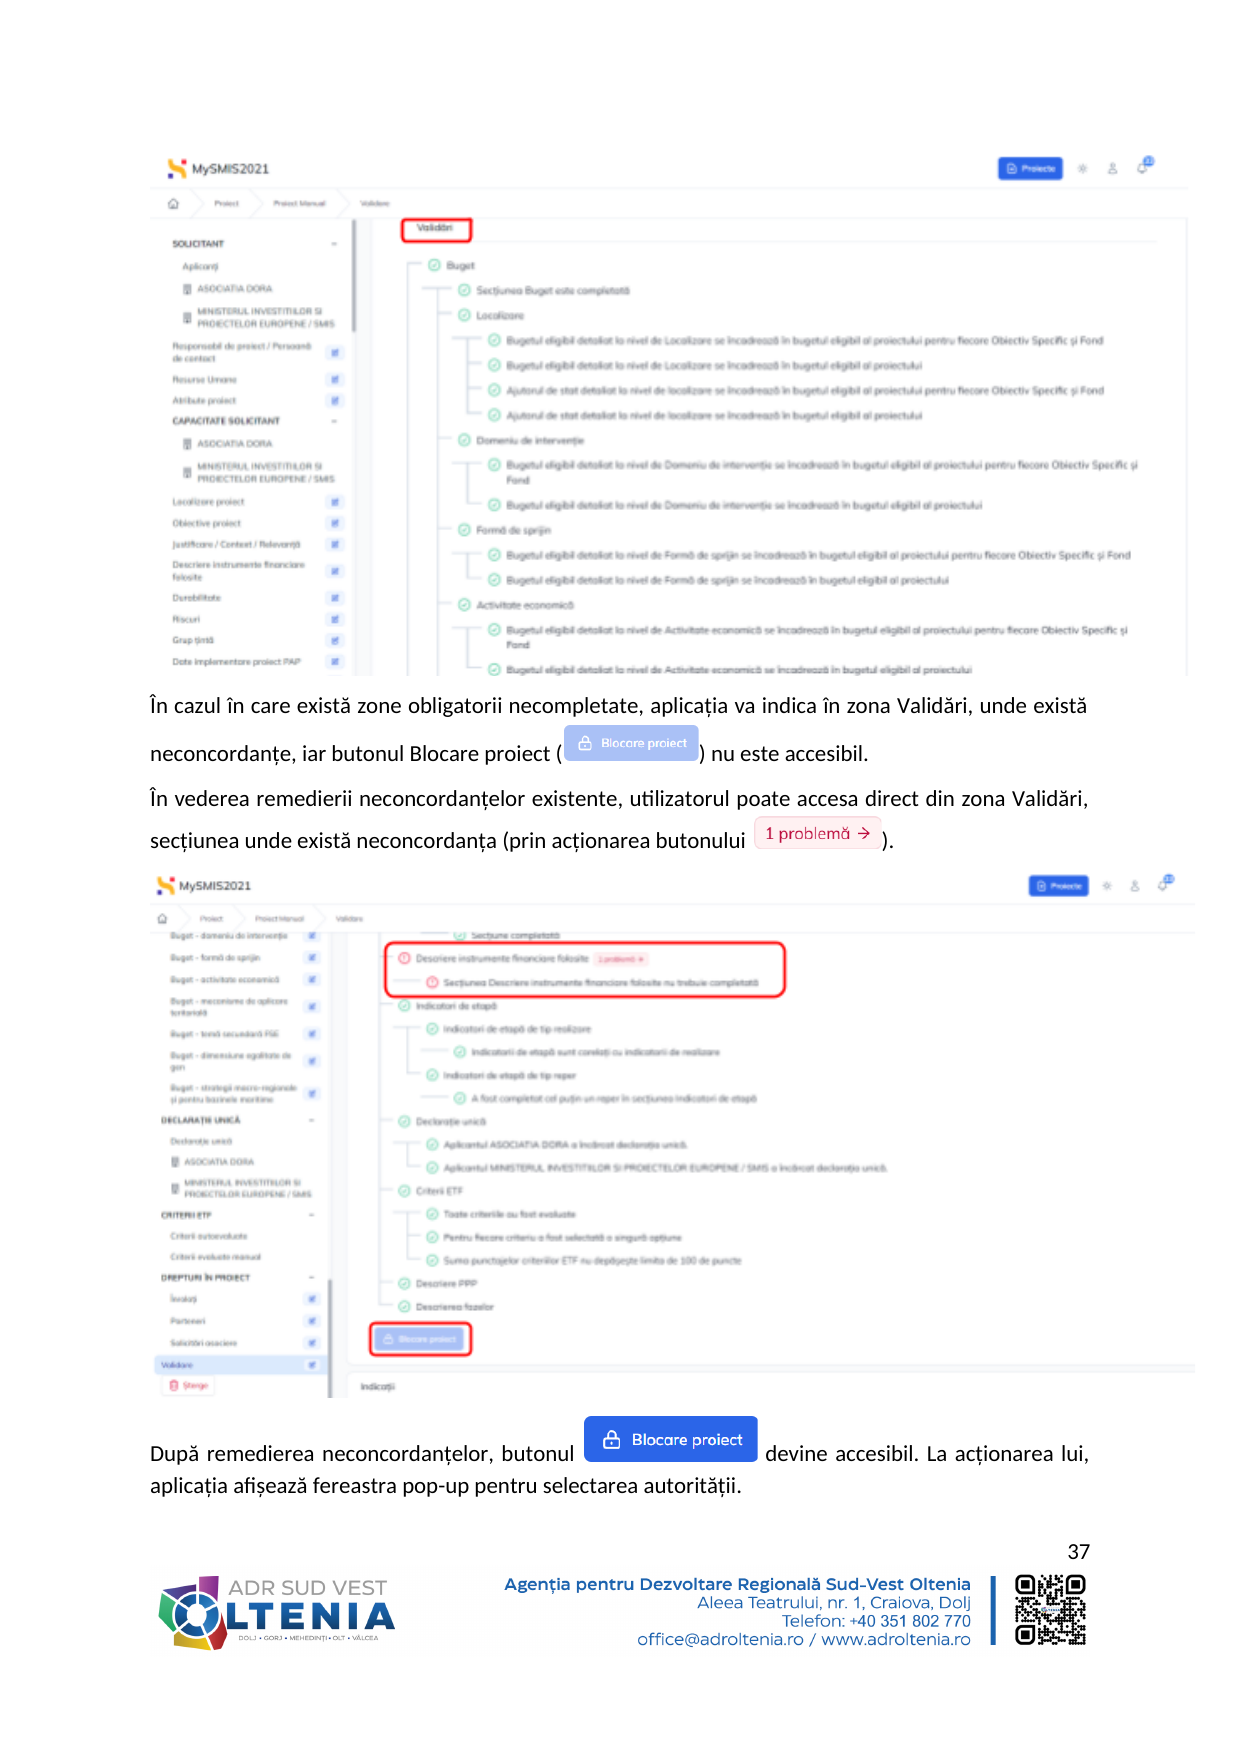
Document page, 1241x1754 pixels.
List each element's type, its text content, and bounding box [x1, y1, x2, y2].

text În vederea remedierii neconcordanțelor existente, utilizatorul poate accesa direct din zona Validări, secțiunea unde există neconcordanța (prin acționarea butonului ). [150, 784, 1090, 854]
text În cazul în care există zone obligatorii necompletate, aplicația va indica în zona Validări, unde există neconcordanțe, iar butonul Blocare proiect () nu este accesibil. [150, 692, 1090, 767]
text După remedierea neconcordanțelor, butonul devine accesibil. La acționarea lui, aplicația afișează fereastra pop-up pentru selectarea autorității. [150, 1414, 1090, 1499]
picture [150, 1565, 1091, 1657]
